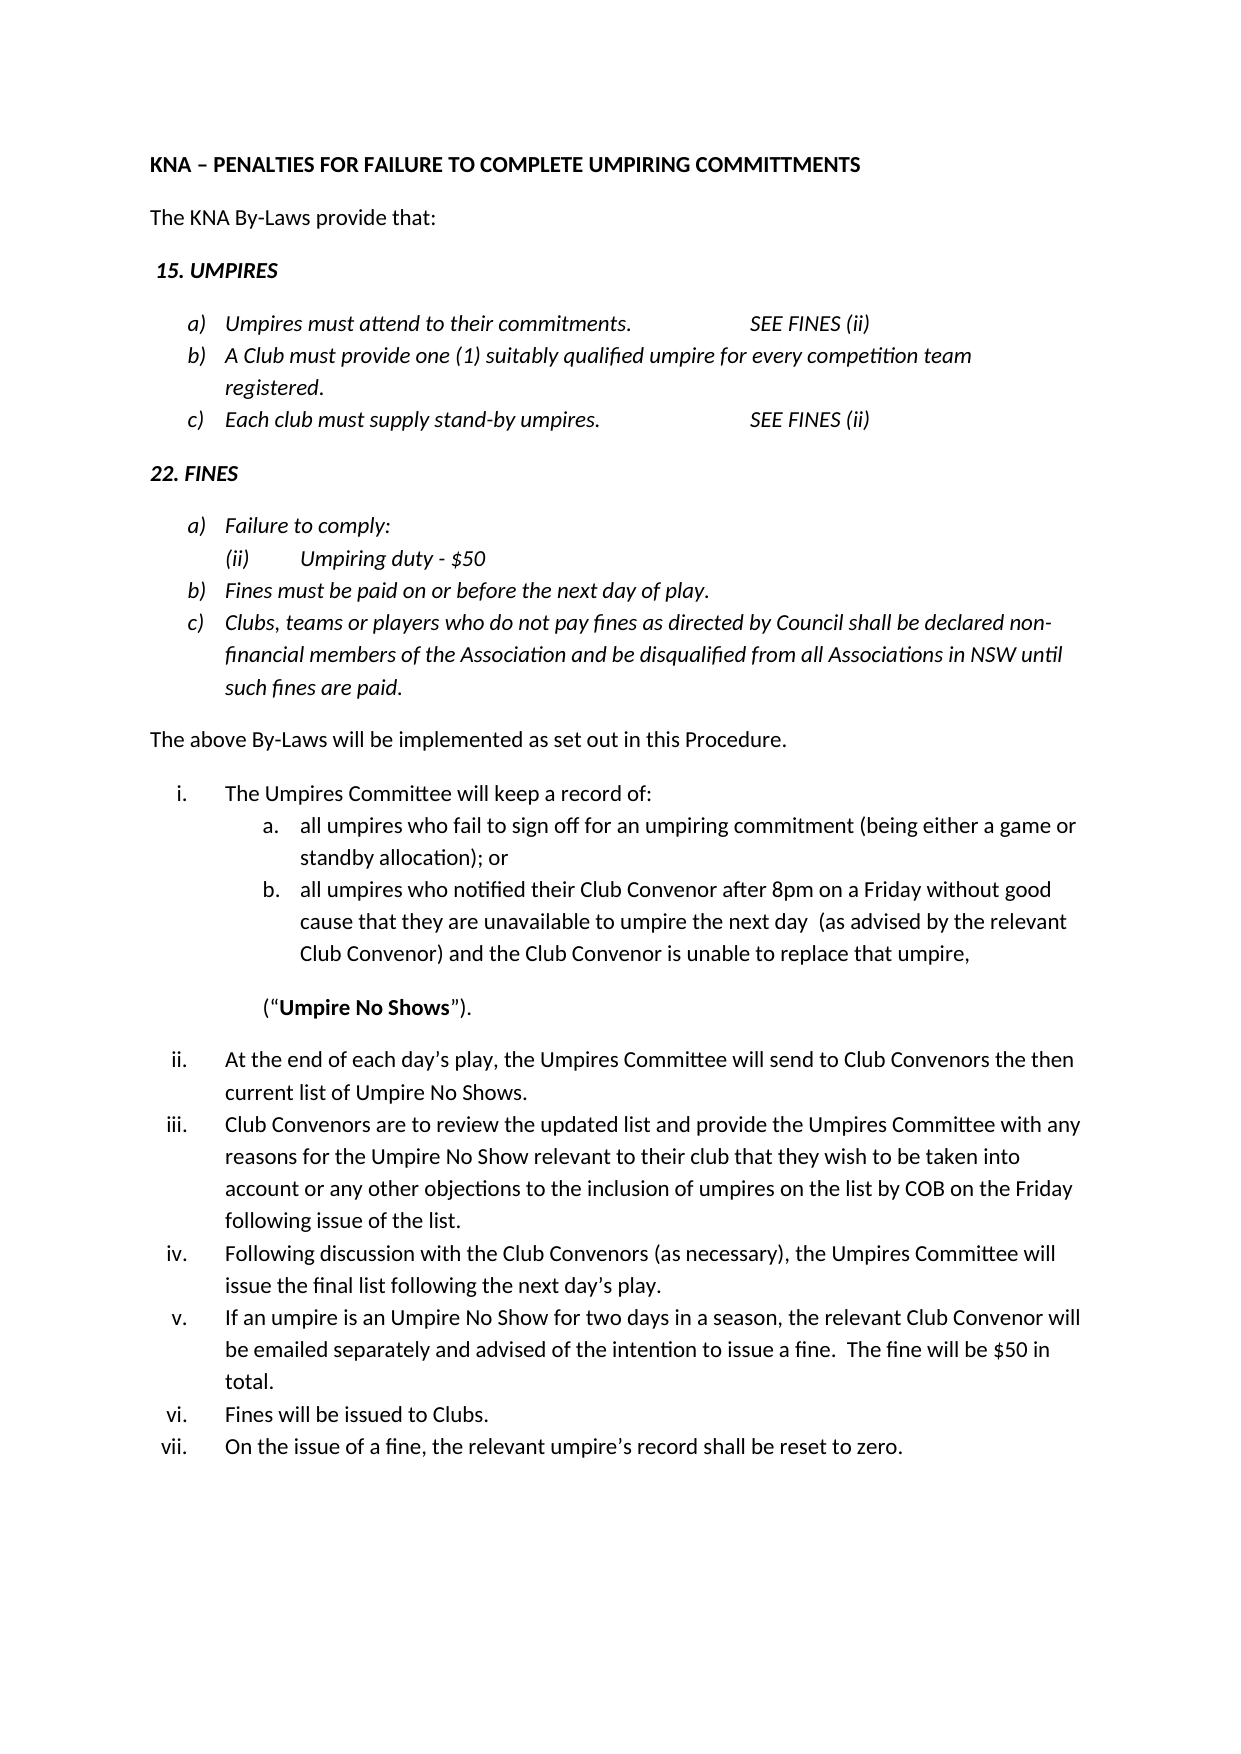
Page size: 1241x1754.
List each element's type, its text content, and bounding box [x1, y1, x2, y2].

list A Club must provide one (1) suitably qualified umpire for every competition team [187, 341, 1090, 369]
text 22. FINES [150, 459, 1090, 487]
list On the issue of a fine, the relevant umpire’s record shall be reset to zero. [187, 1432, 1090, 1460]
list Following discussion with the Club Convenors (as necessary), the Umpires Committee will issue the final list following the next day’s play. [187, 1239, 1090, 1299]
list (ii) Umpiring duty - $50 [225, 544, 1090, 572]
list Clubs, teams or players who do not pay fines as directed by Council shall be declared non-financial members of the Association and be disqualified from all Associations in NSW until such fines are paid. [187, 608, 1090, 701]
list At the end of each day’s play, the Umpires Committee will send to Club Convenors the then current list of Umpire No Shows. [187, 1046, 1090, 1106]
list Fines will be issued to Clubs. [187, 1400, 1090, 1428]
list Club Convenors are to review the updated list and provide the Umpires Committee with any reasons for the Umpire No Show relevant to their club that they wish to be taken into account or any other objections to the inclusion of umpires on the list by COB on the Friday following issue of the list. [187, 1110, 1090, 1234]
list Failure to comply: [187, 512, 1090, 540]
list all umpires who fail to sign off for an umpiring commitment (being either a game or standby allocation); or [262, 811, 1090, 871]
list Fines must be paid on or before the next day of play. [187, 576, 1090, 604]
text KNA – PENALTIES FOR FAILURE TO COMPLETE UMPIRING COMMITTMENTS [150, 150, 1090, 178]
text The KNA By-Laws provide that: [150, 203, 1090, 231]
list If an umpire is an Umpire No Show for two days in a season, the relevant Club Convenor will be emailed separately and advised of the intention to issue a fine. The fine will be $50 in total. [187, 1303, 1090, 1396]
list registered. [225, 373, 1090, 401]
list Umpires must attend to their commitments. SEE FINES (ii) [187, 309, 1090, 337]
text (“Umpire No Shows”). [262, 993, 1090, 1021]
text 15. UMPIRES [150, 256, 1090, 284]
text The above By-Laws will be implemented as set out in this Procedure. [150, 726, 1090, 754]
list all umpires who notified their Club Convenor after 8pm on a Friday without good cause that they are unavailable to umpire the next day (as advised by the relevant Club Convenor) and the Club Convenor is unable to replace that umpire, [262, 875, 1090, 968]
list The Umpires Committee will keep a record of: [187, 779, 1090, 807]
list Each club must supply stand-by umpires. SEE FINES (ii) [187, 406, 1090, 434]
